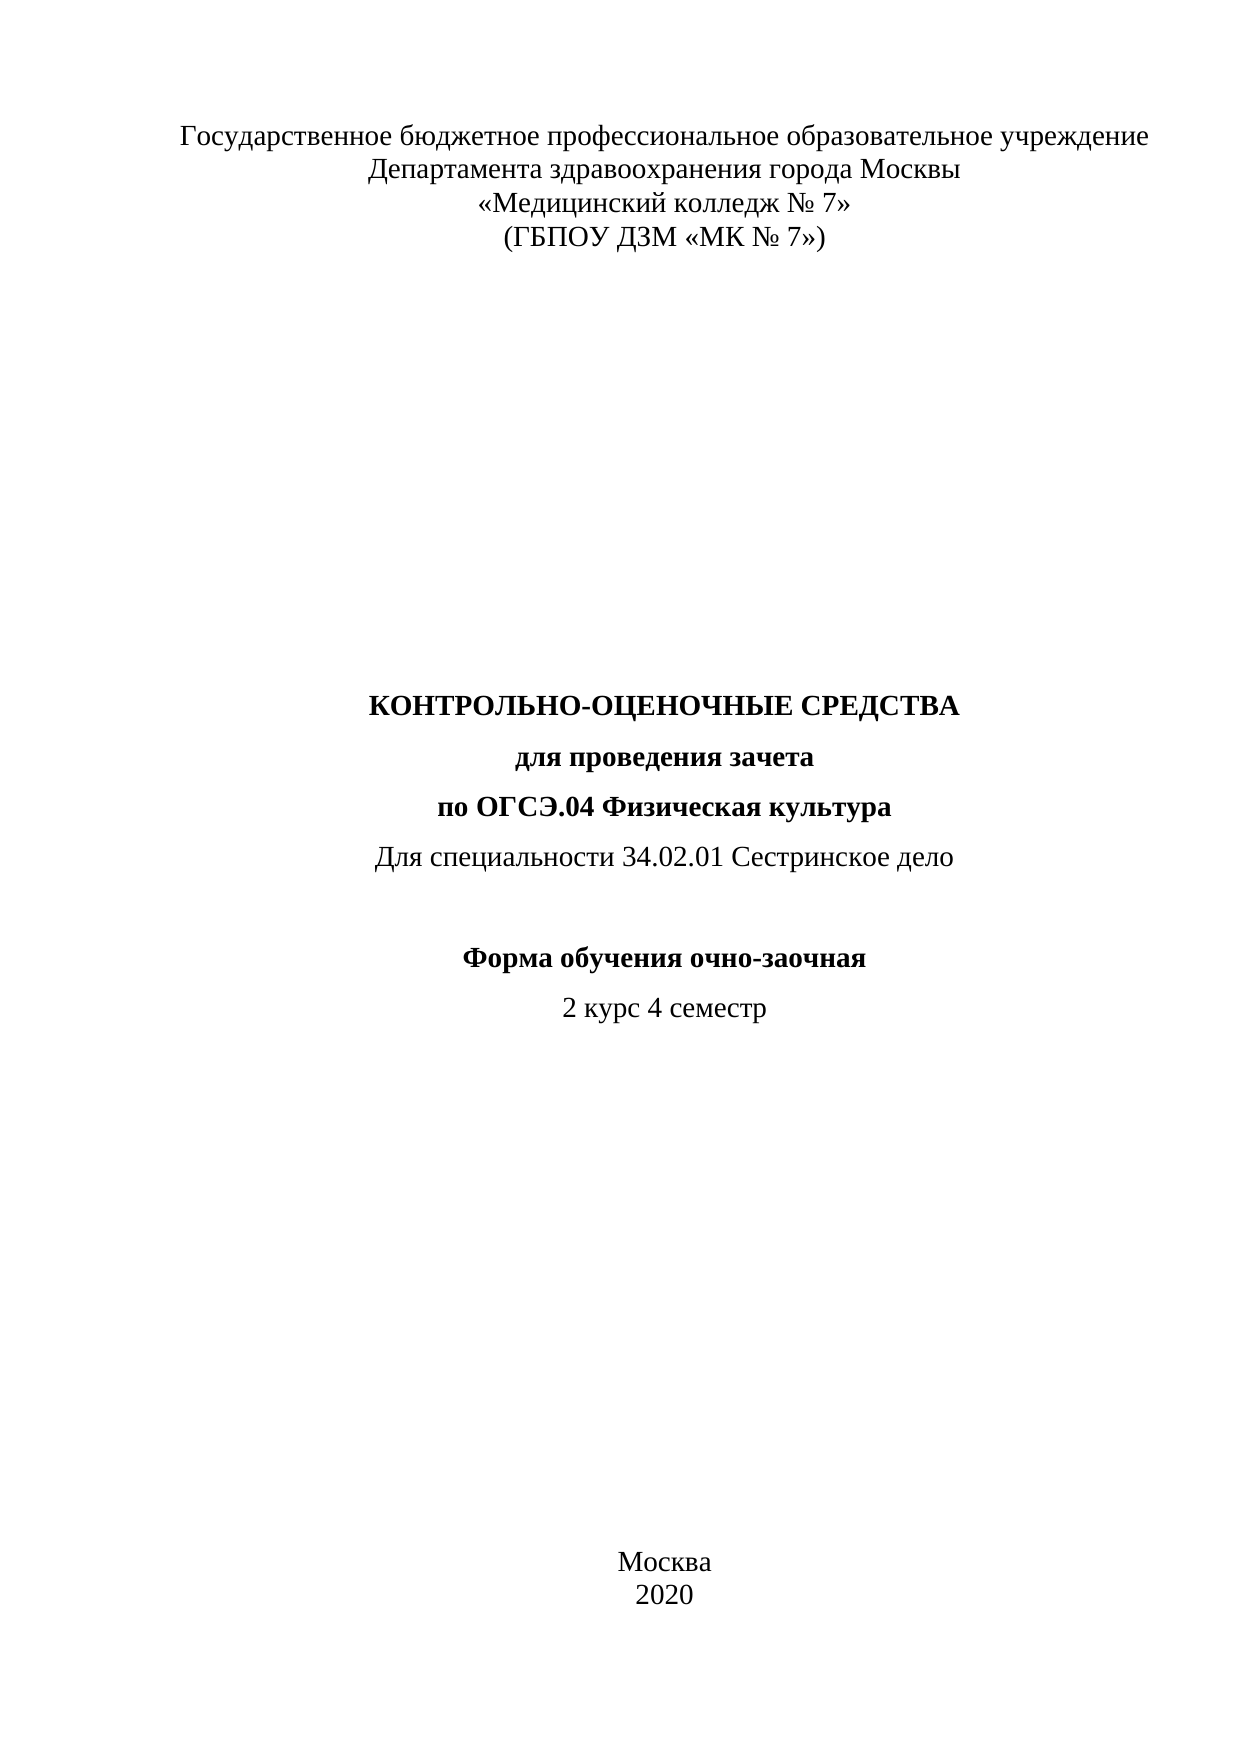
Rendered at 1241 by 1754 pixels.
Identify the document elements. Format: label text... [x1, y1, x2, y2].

text 2020 [177, 1577, 1152, 1611]
text Департамента здравоохранения города Москвы [177, 152, 1152, 185]
text (ГБПОУ ДЗМ «МК № 7») [177, 219, 1152, 252]
text 2 курс 4 семестр [177, 990, 1152, 1024]
text Государственное бюджетное профессиональное образовательное учреждение [177, 118, 1152, 152]
text по ОГСЭ.04 Физическая культура [177, 789, 1152, 822]
text Москва [177, 1544, 1152, 1577]
text «Медицинский колледж № 7» [177, 185, 1152, 219]
text Для специальности 34.02.01 Сестринское дело [177, 839, 1152, 873]
text Форма обучения очно-заочная [177, 940, 1152, 973]
text для проведения зачета [177, 739, 1152, 772]
text контрольно-оценочные СРЕДСТВА [177, 688, 1152, 722]
